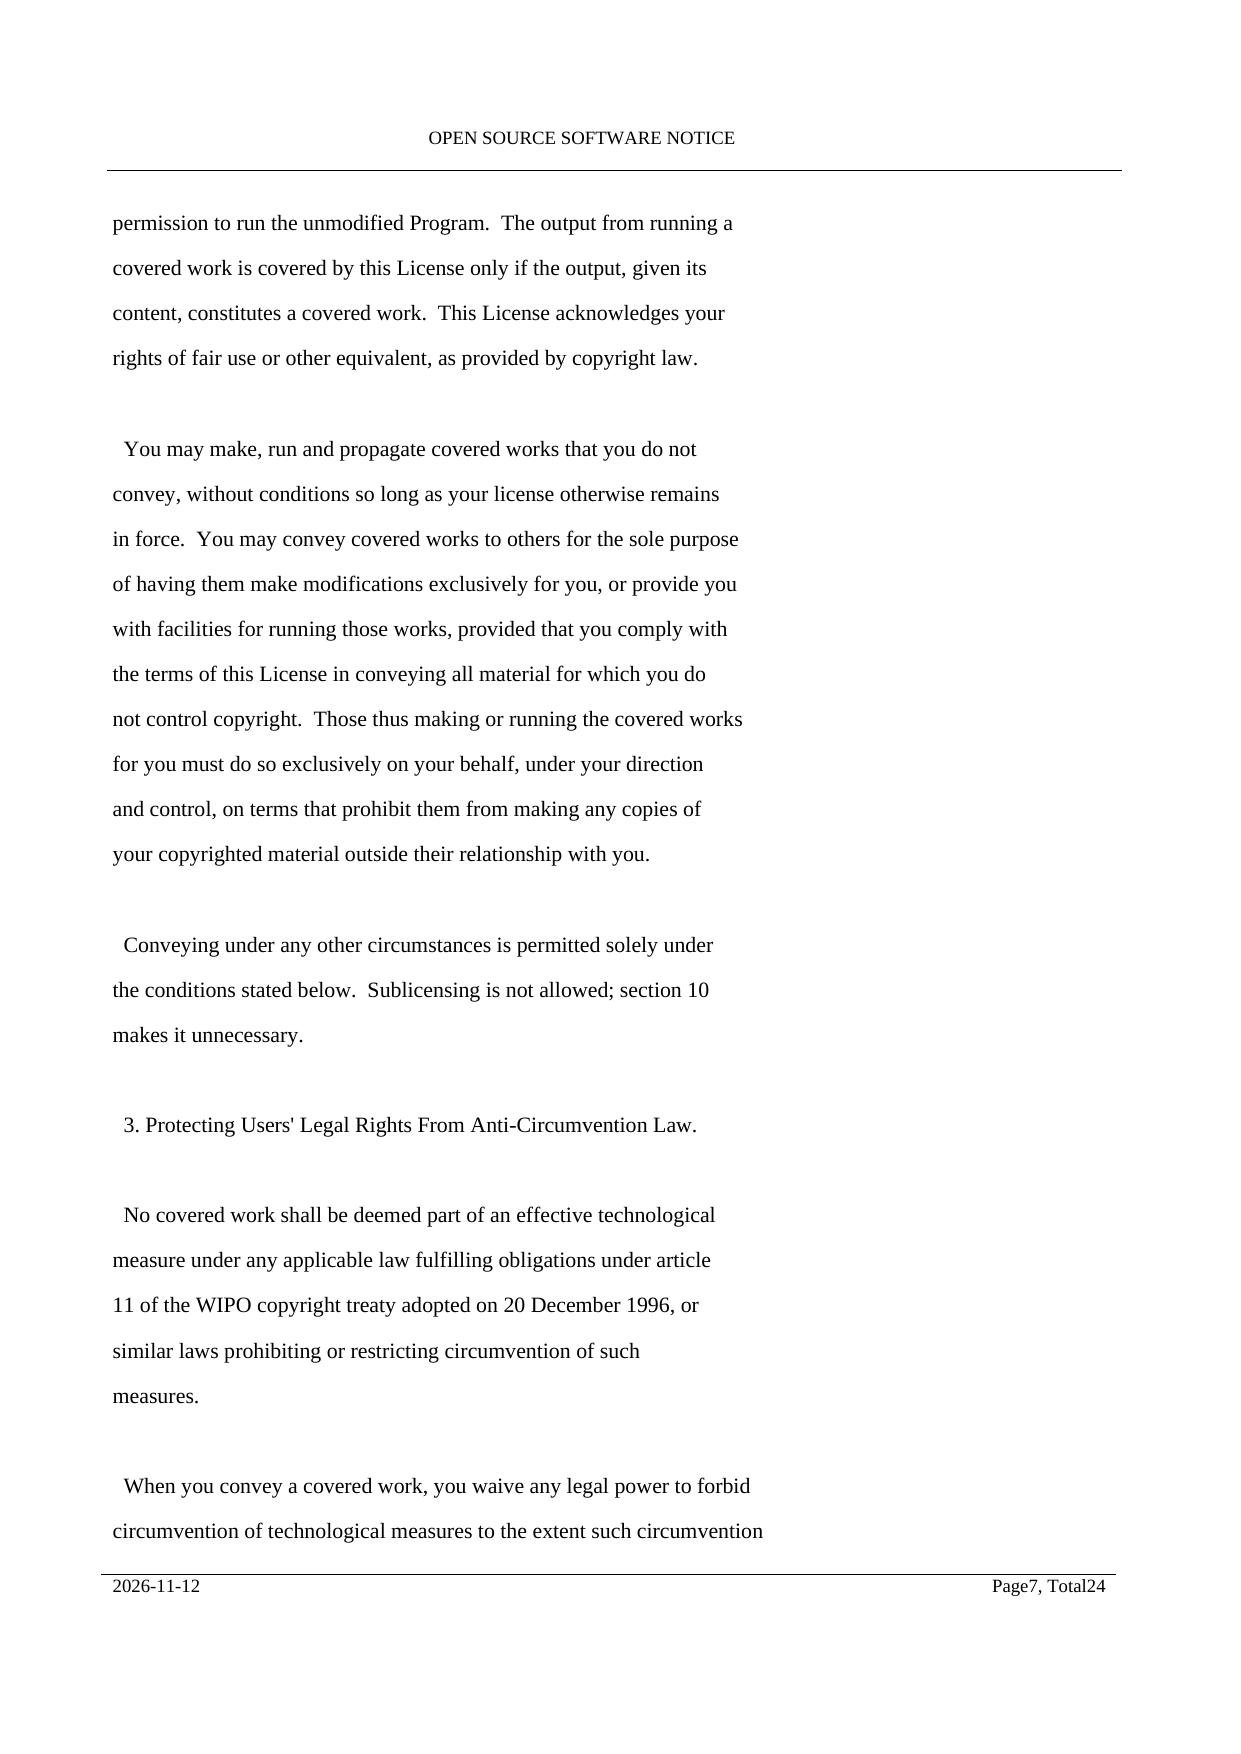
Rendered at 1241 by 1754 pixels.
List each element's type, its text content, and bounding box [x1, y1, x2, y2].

text covered work is covered by this License only if the output, given its [112, 251, 1128, 284]
text and control, on terms that prohibit them from making any copies of [112, 793, 1128, 825]
text 3. Protecting Users' Legal Rights From Anti-Circumvention Law. [112, 1108, 1128, 1141]
text measure under any applicable law fulfilling obligations under article [112, 1244, 1128, 1276]
text No covered work shall be deemed part of an effective technological [112, 1199, 1128, 1231]
text You may make, run and propagate covered works that you do not [112, 432, 1128, 464]
text the terms of this License in conveying all material for which you do [112, 657, 1128, 690]
text convey, without conditions so long as your license otherwise remains [112, 477, 1128, 509]
text of having them make modifications exclusively for you, or provide you [112, 567, 1128, 600]
text When you convey a covered work, you waive any legal power to forbid [112, 1469, 1128, 1502]
text measures. [112, 1379, 1128, 1412]
text makes it unnecessary. [112, 1018, 1128, 1051]
text rights of fair use or other equivalent, as provided by copyright law. [112, 342, 1128, 374]
text with facilities for running those works, provided that you comply with [112, 612, 1128, 645]
text similar laws prohibiting or restricting circumvention of such [112, 1334, 1128, 1366]
text your copyrighted material outside their relationship with you. [112, 838, 1128, 870]
text content, constitutes a covered work. This License acknowledges your [112, 297, 1128, 329]
text Conveying under any other circumstances is permitted solely under [112, 928, 1128, 961]
text not control copyright. Those thus making or running the covered works [112, 702, 1128, 735]
text 11 of the WIPO copyright treaty adopted on 20 December 1996, or [112, 1289, 1128, 1321]
text permission to run the unmodified Program. The output from running a [112, 206, 1128, 239]
text in force. You may convey covered works to others for the sole purpose [112, 522, 1128, 554]
text for you must do so exclusively on your behalf, under your direction [112, 748, 1128, 780]
text circumvention of technological measures to the extent such circumvention [112, 1514, 1128, 1547]
text the conditions stated below. Sublicensing is not allowed; section 10 [112, 973, 1128, 1006]
